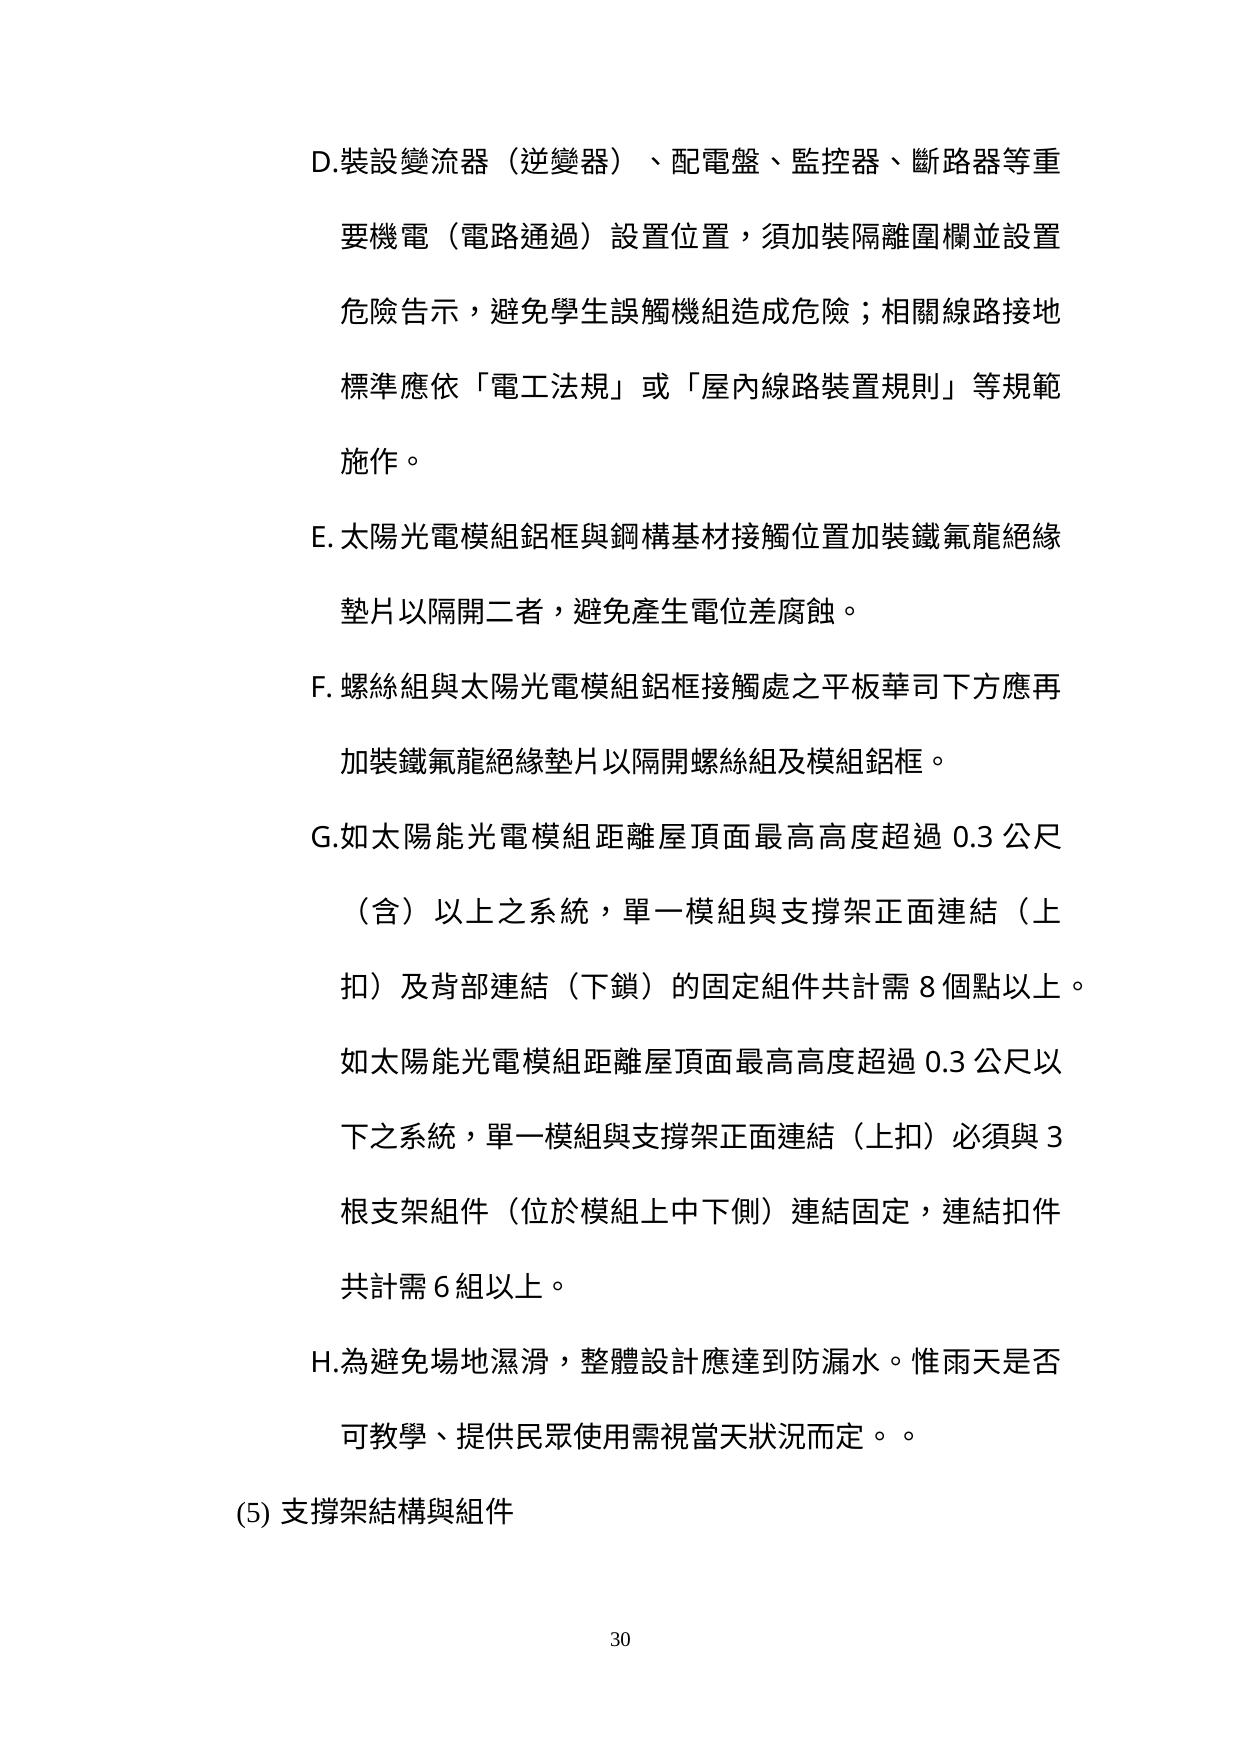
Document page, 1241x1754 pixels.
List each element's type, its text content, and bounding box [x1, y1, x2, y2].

list 如太陽能光電模組距離屋頂面最高高度超過0.3公尺（含）以上之系統，單一模組與支撐架正面連結（上扣）及背部連結（下鎖）的固定組件共計需8個點以上。如太陽能光電模組距離屋頂面最高高度超過0.3公尺以下之系統，單一模組與支撐架正面連結（上扣）必須與3根支架組件（位於模組上中下側）連結固定，連結扣件共計需6組以上。 [310, 797, 1063, 1322]
list 螺絲組與太陽光電模組鋁框接觸處之平板華司下方應再加裝鐵氟龍絕緣墊片以隔開螺絲組及模組鋁框。 [310, 647, 1063, 797]
list 裝設變流器（逆變器）、配電盤、監控器、斷路器等重要機電（電路通過）設置位置，須加裝隔離圍欄並設置危險告示，避免學生誤觸機組造成危險；相關線路接地標準應依「電工法規」或「屋內線路裝置規則」等規範施作。 [310, 122, 1063, 497]
list 太陽光電模組鋁框與鋼構基材接觸位置加裝鐵氟龍絕緣墊片以隔開二者，避免產生電位差腐蝕。 [310, 497, 1063, 647]
list 為避免場地濕滑，整體設計應達到防漏水。惟雨天是否可教學、提供民眾使用需視當天狀況而定。。 [310, 1322, 1063, 1472]
list 支撐架結構與組件 [236, 1472, 1063, 1547]
